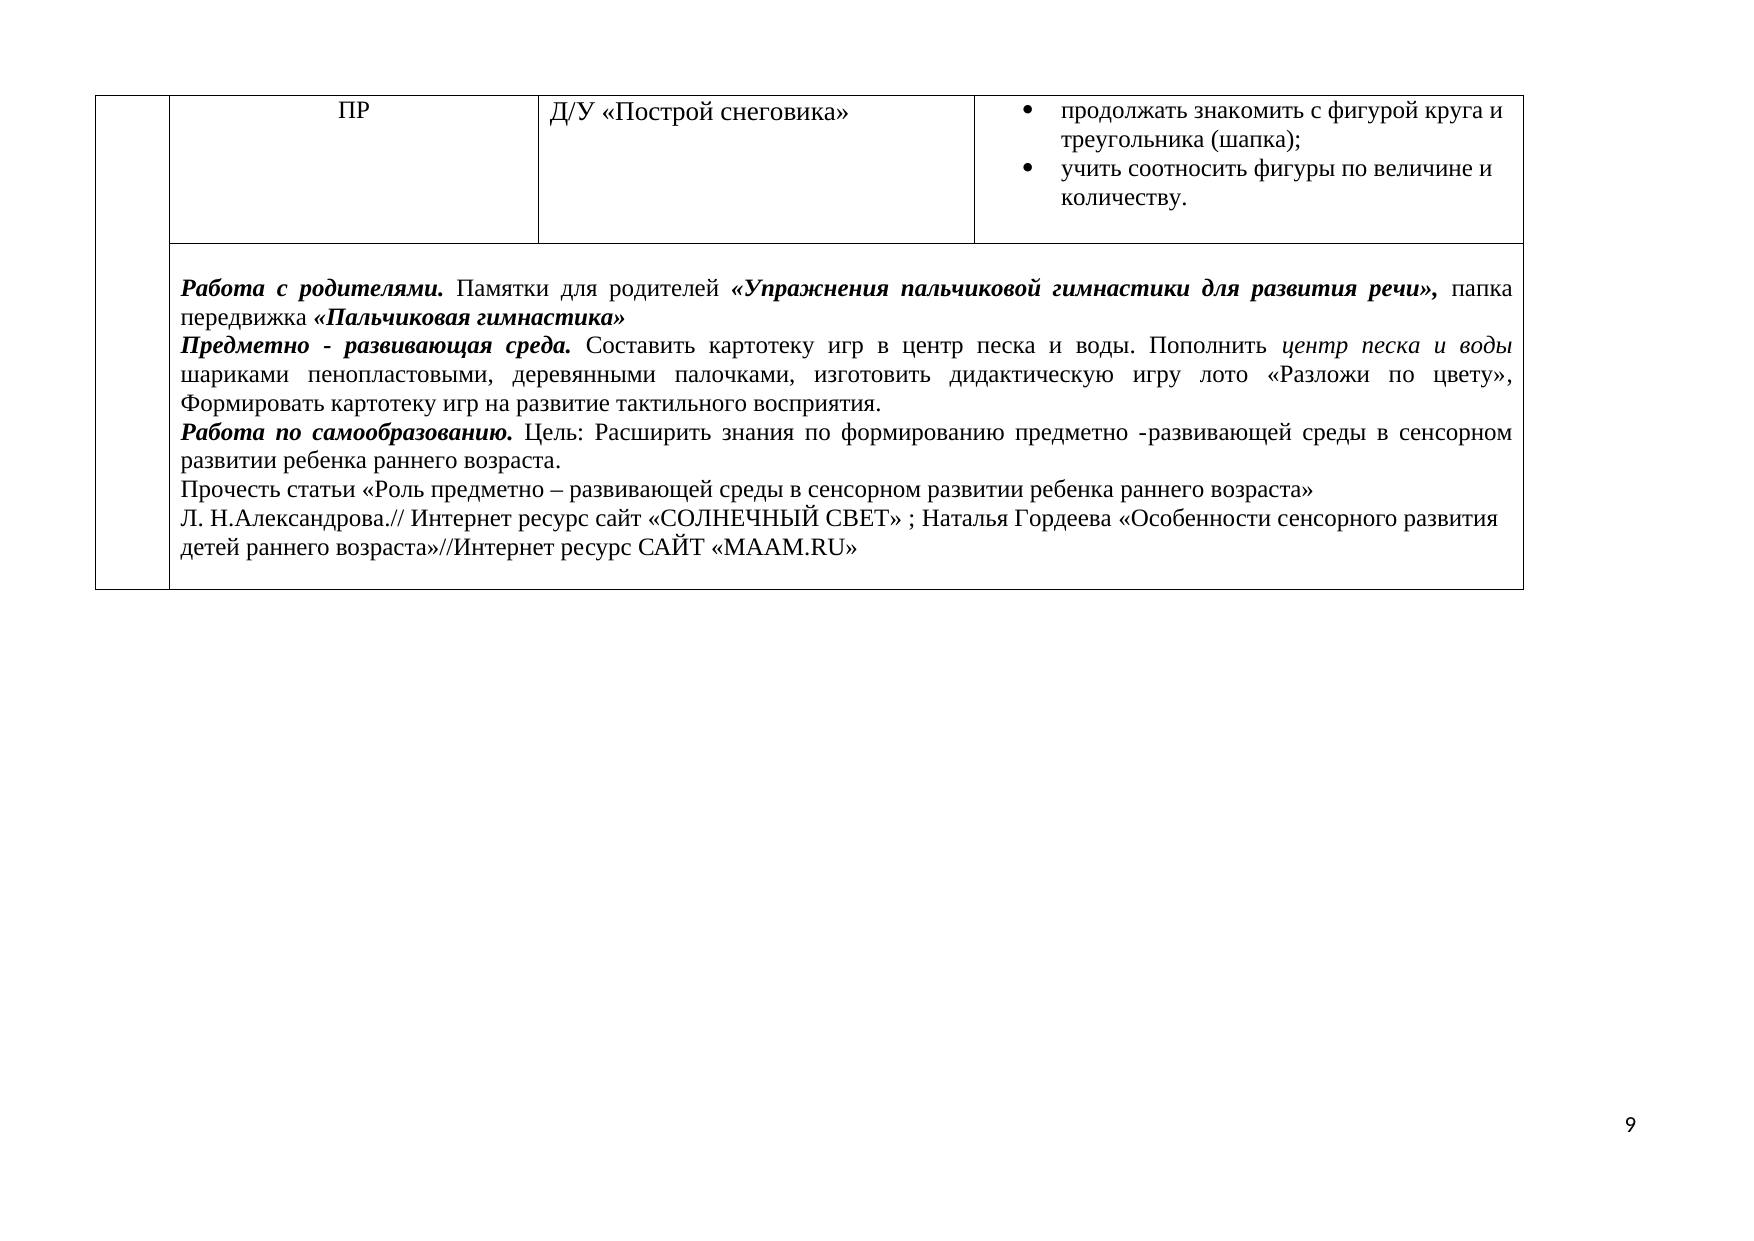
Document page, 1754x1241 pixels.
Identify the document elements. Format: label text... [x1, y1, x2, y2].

table_cell продолжать знакомить с фигурой круга и треугольника (шапка); учить соотносить фигуры по величине и количеству. [975, 96, 1523, 243]
table_cell Д/У «Построй снеговика» [539, 96, 974, 243]
table_cell Работа с родителями. Памятки для родителей «Упражнения пальчиковой гимнастики для развития речи», папка передвижка «Пальчиковая гимнастика» Предметно - развивающая среда. Составить картотеку игр в центр песка и воды. Пополнить центр песка и воды шариками пенопластовыми, деревянными палочками, изготовить дидактическую игру лото «Разложи по цвету», Формировать картотеку игр на развитие тактильного восприятия. Работа по самообразованию. Цель: Расширить знания по формированию предметно -развивающей среды в сенсорном развитии ребенка раннего возраста. Прочесть статьи «Роль предметно – развивающей среды в сенсорном развитии ребенка раннего возраста» Л. Н.Александрова.// Интернет ресурс сайт «СОЛНЕЧНЫЙ СВЕТ» ; Наталья Гордеева «Особенности сенсорного развития детей раннего возраста»//Интернет ресурс САЙТ «МААМ.RU» [170, 244, 1523, 589]
table_cell ПР [170, 96, 538, 243]
